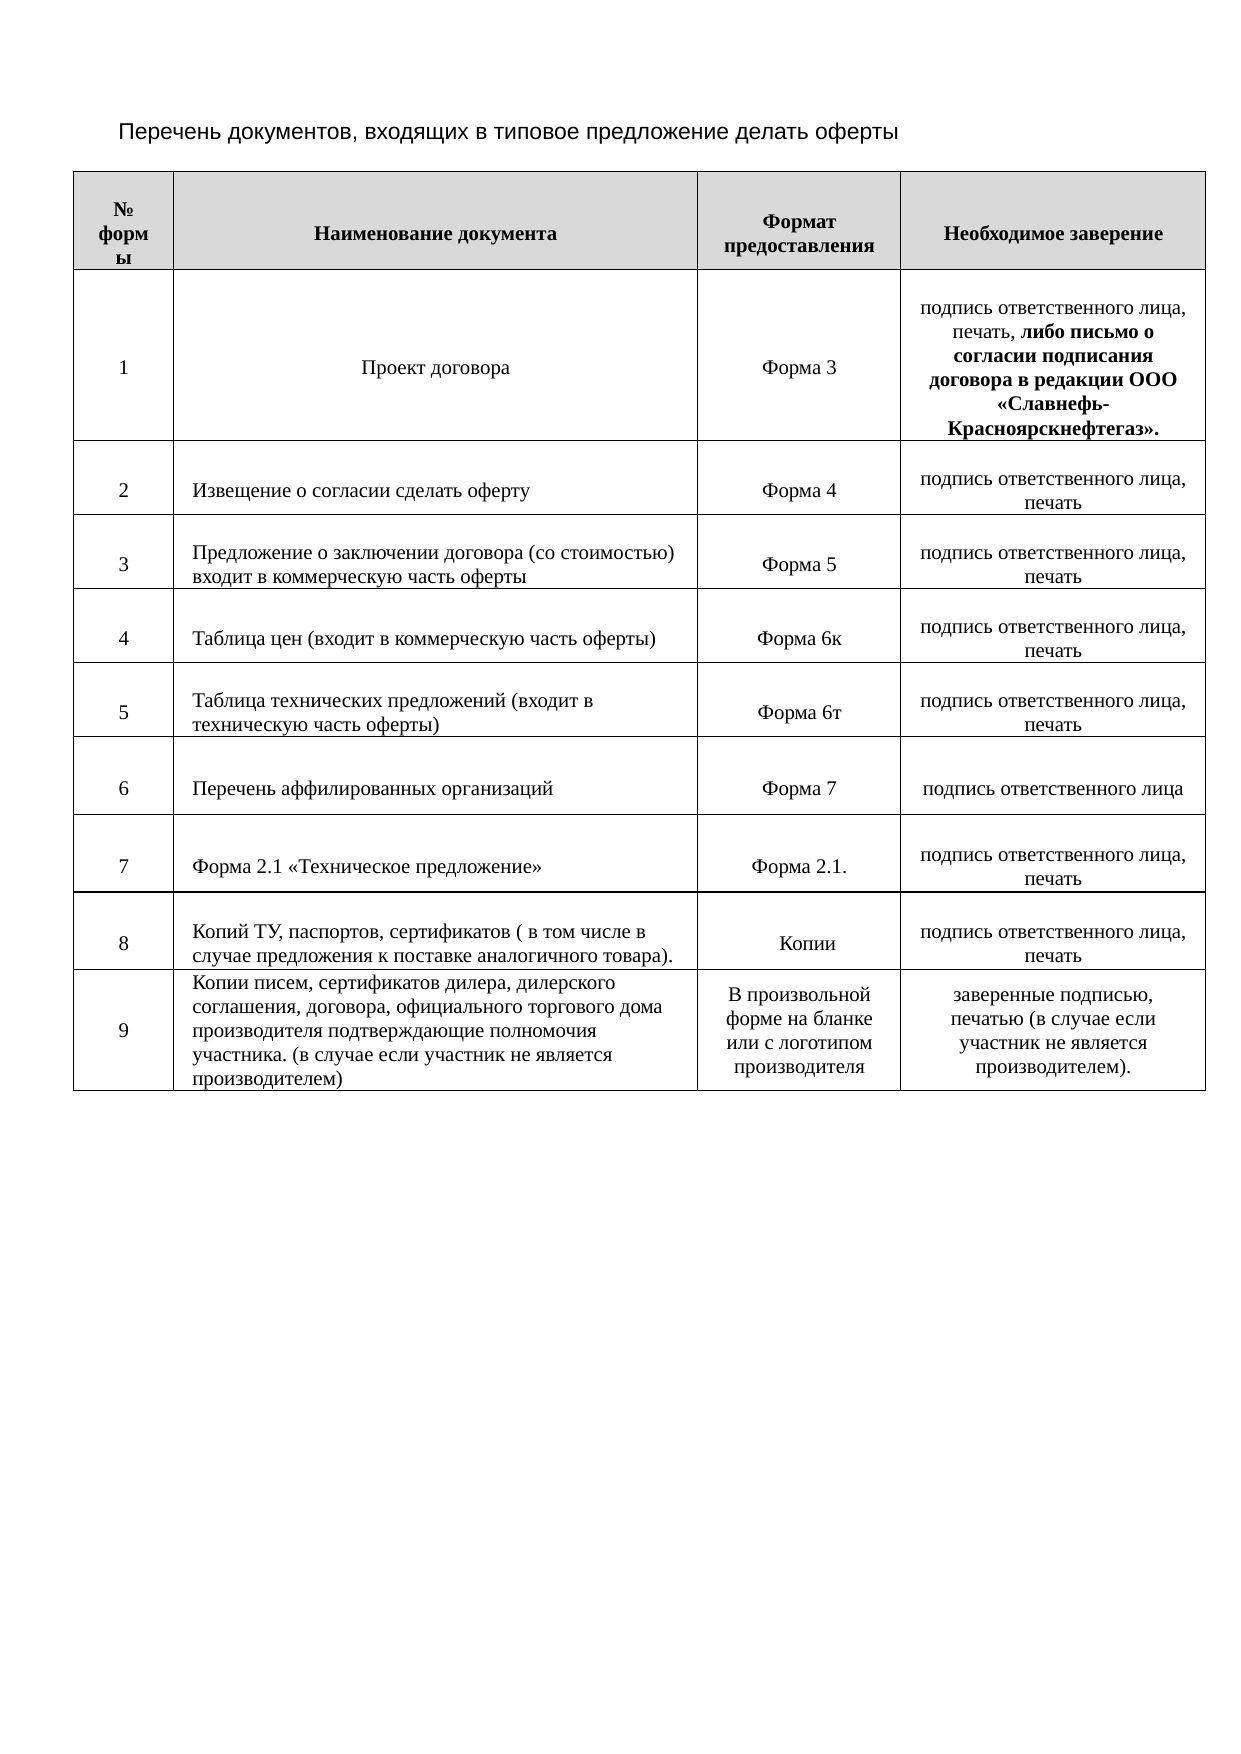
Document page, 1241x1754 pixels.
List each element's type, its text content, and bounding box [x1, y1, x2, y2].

table_cell Копии писем, сертификатов дилера, дилерского соглашения, договора, официального торгового дома производителя подтверждающие полномочия участника. (в случае если участник не является производителем) [174, 970, 697, 1090]
table_header Наименование документа [174, 172, 697, 269]
table_cell Перечень аффилированных организаций [174, 737, 697, 814]
table_cell подпись ответственного лица, печать [901, 663, 1205, 736]
table_cell Форма 6т [698, 663, 900, 736]
table_cell подпись ответственного лица, печать [901, 515, 1205, 588]
table_cell Таблица технических предложений (входит в техническую часть оферты) [174, 663, 697, 736]
table_cell подпись ответственного лица, печать [901, 589, 1205, 662]
table_cell Форма 2.1 «Техническое предложение» [174, 815, 697, 891]
table_cell Форма 7 [698, 737, 900, 814]
table_header № формы [74, 172, 173, 269]
table_cell 8 [74, 893, 173, 969]
table_cell подпись ответственного лица, печать [901, 815, 1205, 891]
table_cell Форма 2.1. [698, 815, 900, 891]
table_cell подпись ответственного лица, печать [901, 441, 1205, 514]
table_cell 1 [74, 270, 173, 439]
table_cell 3 [74, 515, 173, 588]
text Перечень документов, входящих в типовое предложение делать оферты [118, 118, 1152, 144]
table_cell 2 [74, 441, 173, 514]
table_cell подпись ответственного лица, печать, либо письмо о согласии подписания договора в редакции ООО «Славнефь-Красноярскнефтегаз». [901, 270, 1205, 439]
table_cell Копии [698, 893, 900, 969]
table_cell Предложение о заключении договора (со стоимостью) входит в коммерческую часть оферты [174, 515, 697, 588]
table_cell подпись ответственного лица [901, 737, 1205, 814]
table_cell Форма 5 [698, 515, 900, 588]
table_cell Форма 6к [698, 589, 900, 662]
table_cell Копий ТУ, паспортов, сертификатов ( в том числе в случае предложения к поставке аналогичного товара). [174, 893, 697, 969]
table_cell 7 [74, 815, 173, 891]
table_cell 9 [74, 970, 173, 1090]
table_cell Проект договора [174, 270, 697, 439]
table_cell заверенные подписью, печатью (в случае если участник не является производителем). [901, 970, 1205, 1090]
table_cell Форма 4 [698, 441, 900, 514]
table_cell Форма 3 [698, 270, 900, 439]
table_cell 6 [74, 737, 173, 814]
table_header Необходимое заверение [901, 172, 1205, 269]
table_header Формат предоставления [698, 172, 900, 269]
table_cell подпись ответственного лица, печать [901, 893, 1205, 969]
table_cell В произвольной форме на бланке или с логотипом производителя [698, 970, 900, 1090]
table_cell 5 [74, 663, 173, 736]
table_cell Извещение о согласии сделать оферту [174, 441, 697, 514]
table_cell Таблица цен (входит в коммерческую часть оферты) [174, 589, 697, 662]
table_cell 4 [74, 589, 173, 662]
